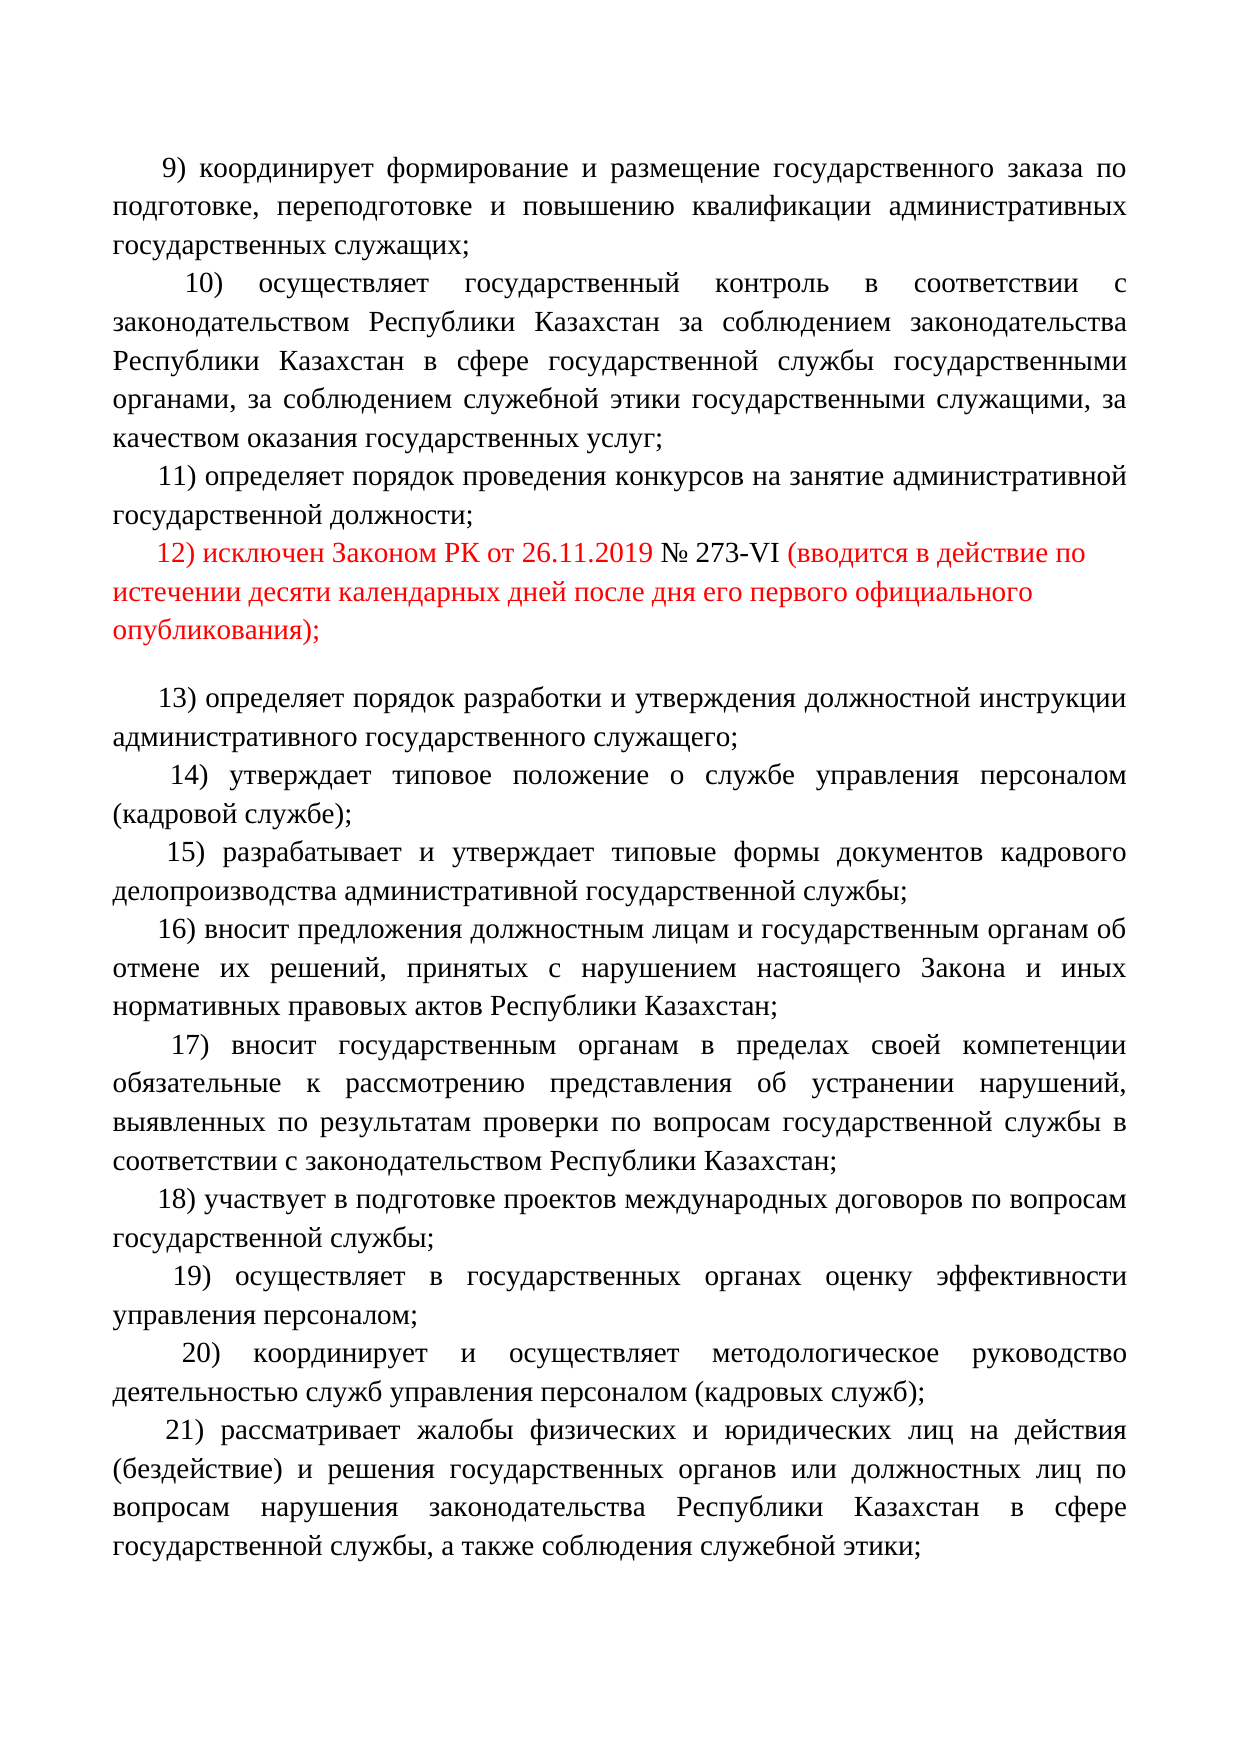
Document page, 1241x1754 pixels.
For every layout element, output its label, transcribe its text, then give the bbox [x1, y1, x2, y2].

text 11) определяет порядок проведения конкурсов на занятие административной государственной должности; [112, 458, 1128, 530]
text 18) участвует в подготовке проектов международных договоров по вопросам государственной службы; [112, 1181, 1128, 1253]
text 13) определяет порядок разработки и утверждения должностной инструкции административного государственного служащего; [112, 680, 1128, 752]
text 21) рассматривает жалобы физических и юридических лиц на действия (бездействие) и решения государственных органов или должностных лиц по вопросам нарушения законодательства Республики Казахстан в сфере государственной службы, а также соблюдения служебной этики; [112, 1412, 1128, 1562]
text 20) координирует и осуществляет методологическое руководство деятельностью служб управления персоналом (кадровых служб); [112, 1335, 1128, 1407]
text 10) осуществляет государственный контроль в соответствии с законодательством Республики Казахстан за соблюдением законодательства Республики Казахстан в сфере государственной службы государственными органами, за соблюдением служебной этики государственными служащими, за качеством оказания государственных услуг; [112, 266, 1128, 453]
text 14) утверждает типовое положение о службе управления персоналом (кадровой службе); [112, 757, 1128, 829]
text 17) вносит государственным органам в пределах своей компетенции обязательные к рассмотрению представления об устранении нарушений, выявленных по результатам проверки по вопросам государственной службы в соответствии с законодательством Республики Казахстан; [112, 1027, 1128, 1176]
text 12) исключен Законом РК от 26.11.2019 № 273-VI (вводится в действие по истечении десяти календарных дней после дня его первого официального опубликования); [112, 535, 1128, 676]
text 15) разрабатывает и утверждает типовые формы документов кадрового делопроизводства административной государственной службы; [112, 834, 1128, 906]
text 16) вносит предложения должностным лицам и государственным органам об отмене их решений, принятых с нарушением настоящего Закона и иных нормативных правовых актов Республики Казахстан; [112, 911, 1128, 1022]
text 9) координирует формирование и размещение государственного заказа по подготовке, переподготовке и повышению квалификации административных государственных служащих; [112, 150, 1128, 261]
text 19) осуществляет в государственных органах оценку эффективности управления персоналом; [112, 1258, 1128, 1330]
